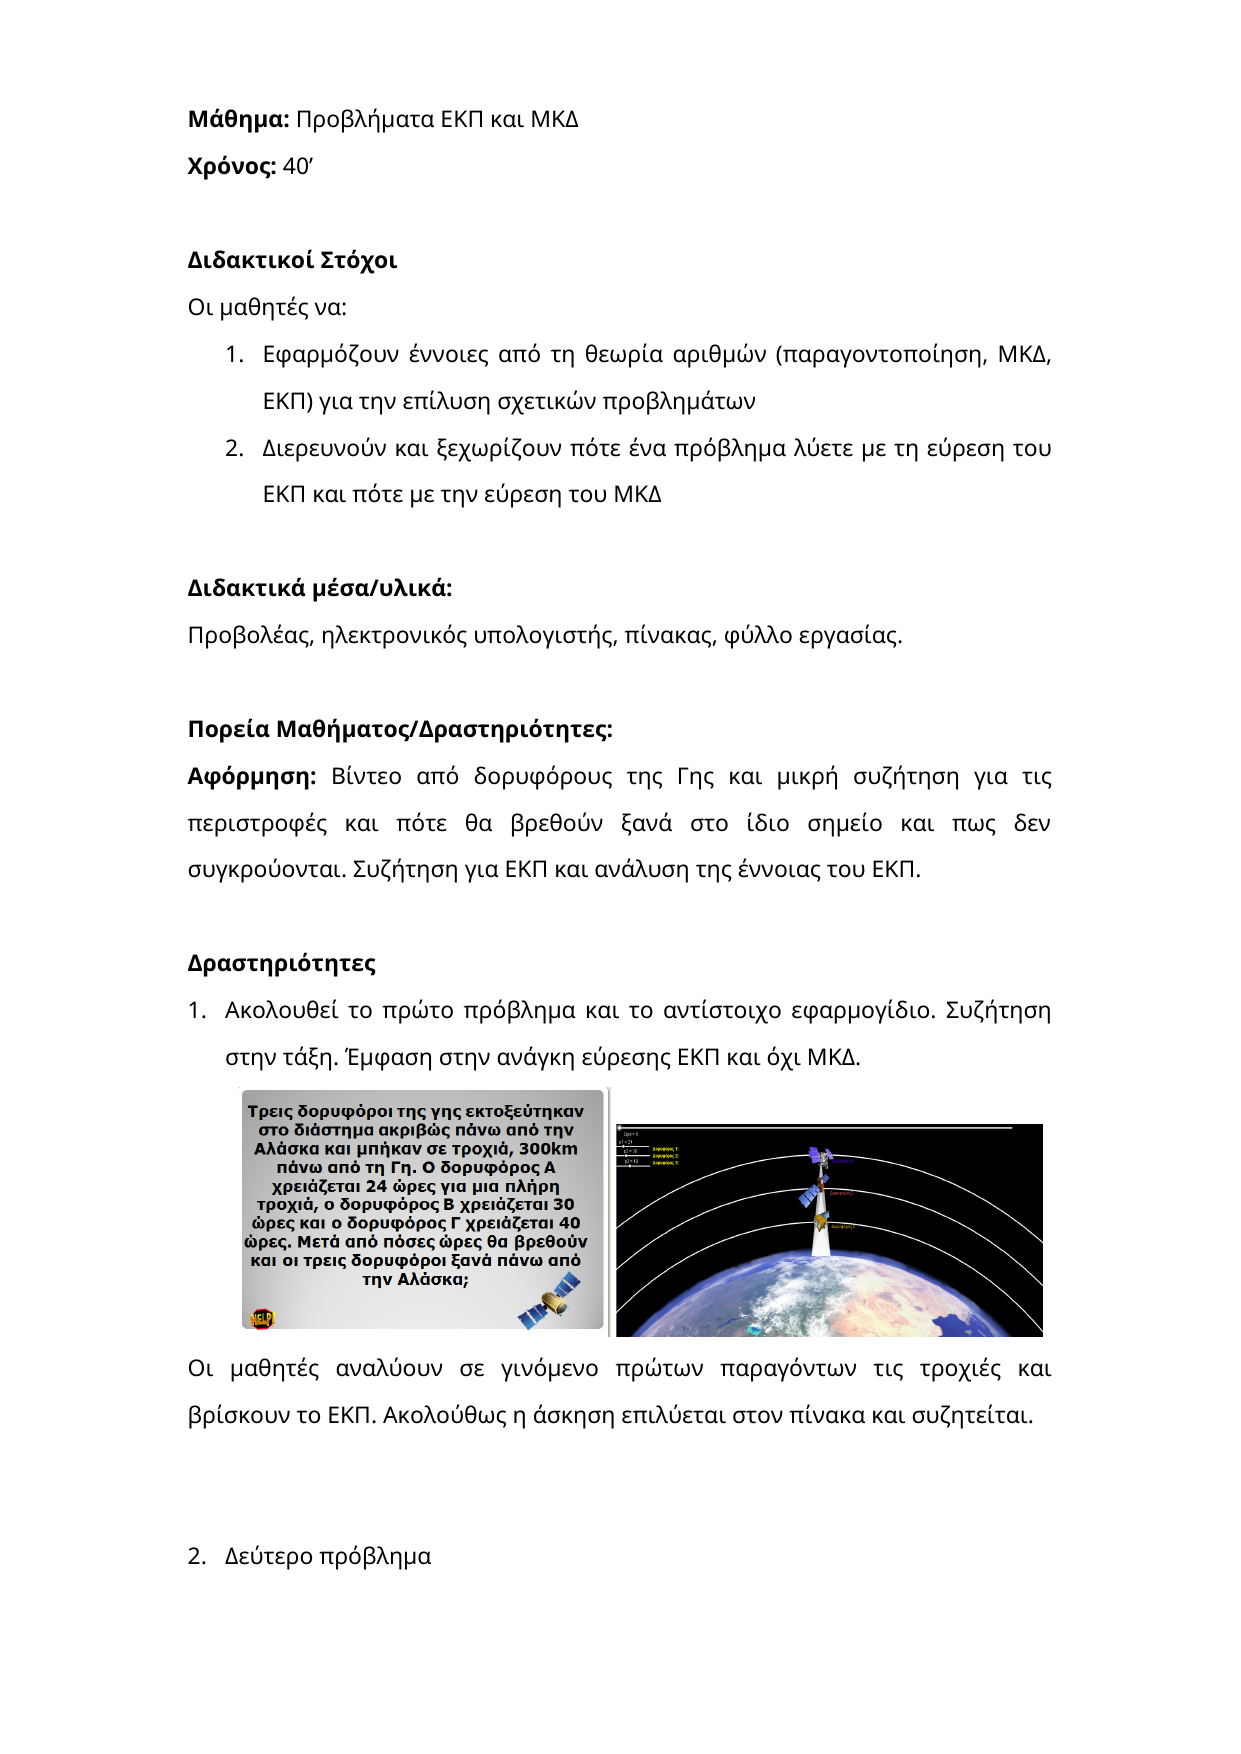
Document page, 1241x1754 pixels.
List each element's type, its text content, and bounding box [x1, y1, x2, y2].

text Οι μαθητές αναλύουν σε γινόμενο πρώτων παραγόντων τις τροχιές και βρίσκουν το ΕΚΠ. Ακολούθως η άσκηση επιλύεται στον πίνακα και συζητείται. [187, 1352, 1053, 1431]
text Διδακτικοί Στόχοι [187, 244, 1053, 275]
text Χρόνος: 40’ [187, 150, 1053, 182]
list Διερευνούν και ξεχωρίζουν πότε ένα πρόβλημα λύετε με τη εύρεση του ΕΚΠ και πότε με την εύρεση του ΜΚΔ [225, 432, 1053, 510]
text Αφόρμηση: Βίντεο από δορυφόρους της Γης και μικρή συζήτηση για τις περιστροφές και πότε θα βρεθούν ξανά στο ίδιο σημείο και πως δεν συγκρούονται. Συζήτηση για ΕΚΠ και ανάλυση της έννοιας του ΕΚΠ. [187, 760, 1053, 885]
list Ακολουθεί το πρώτο πρόβλημα και το αντίστοιχο εφαρμογίδιο. Συζήτηση στην τάξη. Έμφαση στην ανάγκη εύρεσης ΕΚΠ και όχι ΜΚΔ. [187, 994, 1053, 1072]
text Προβολέας, ηλεκτρονικός υπολογιστής, πίνακας, φύλλο εργασίας. [187, 619, 1053, 650]
text Δραστηριότητες [187, 947, 1053, 978]
list Εφαρμόζουν έννοιες από τη θεωρία αριθμών (παραγοντοποίηση, ΜΚΔ, ΕΚΠ) για την επίλυση σχετικών προβλημάτων [225, 338, 1053, 416]
text Μάθημα: Προβλήματα ΕΚΠ και ΜΚΔ [187, 103, 1053, 135]
picture [616, 1124, 1043, 1337]
text Οι μαθητές να: [187, 291, 1053, 322]
text Διδακτικά μέσα/υλικά: [187, 572, 1053, 603]
list Δεύτερο πρόβλημα [187, 1540, 1053, 1571]
text Πορεία Μαθήματος/Δραστηριότητες: [187, 713, 1053, 744]
picture [238, 1087, 611, 1337]
